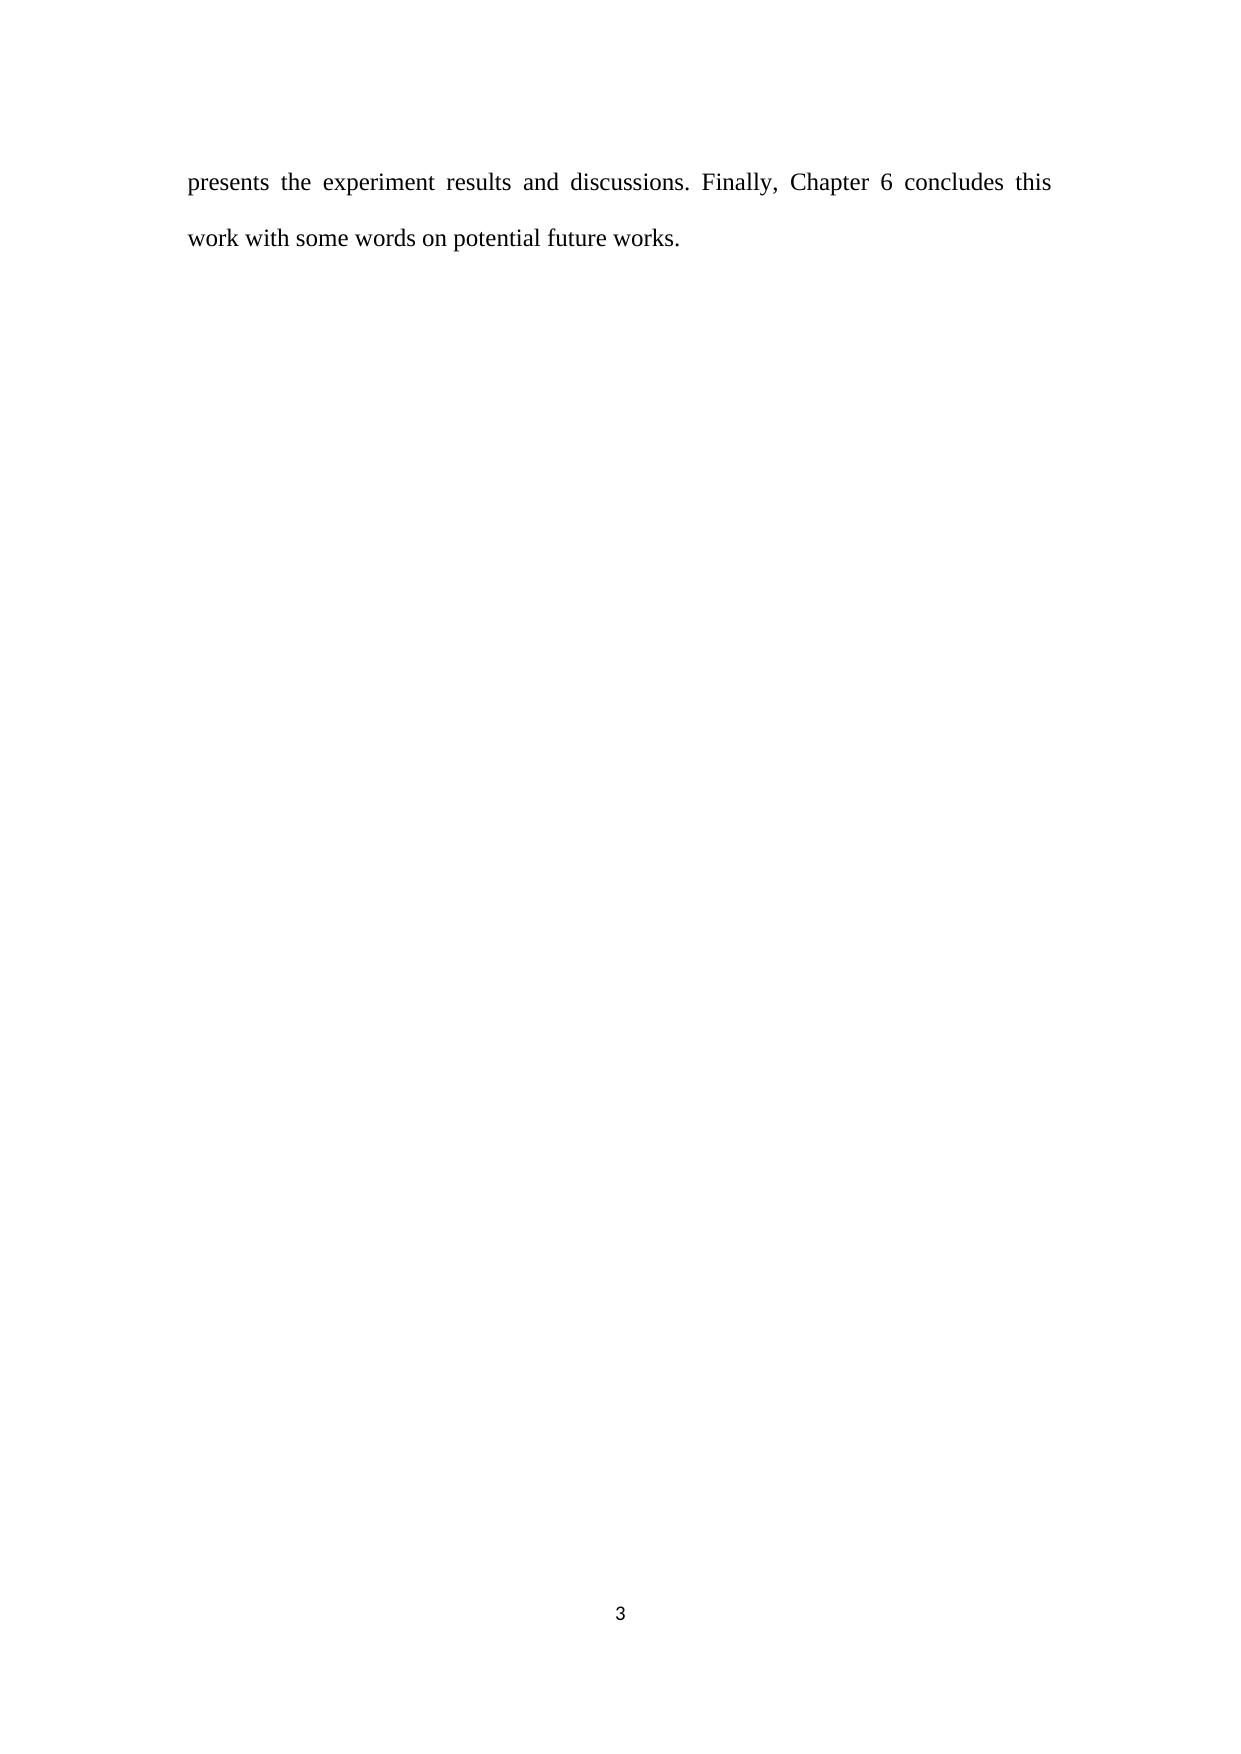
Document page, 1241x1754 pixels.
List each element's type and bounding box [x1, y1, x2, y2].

text [187, 162, 1053, 256]
